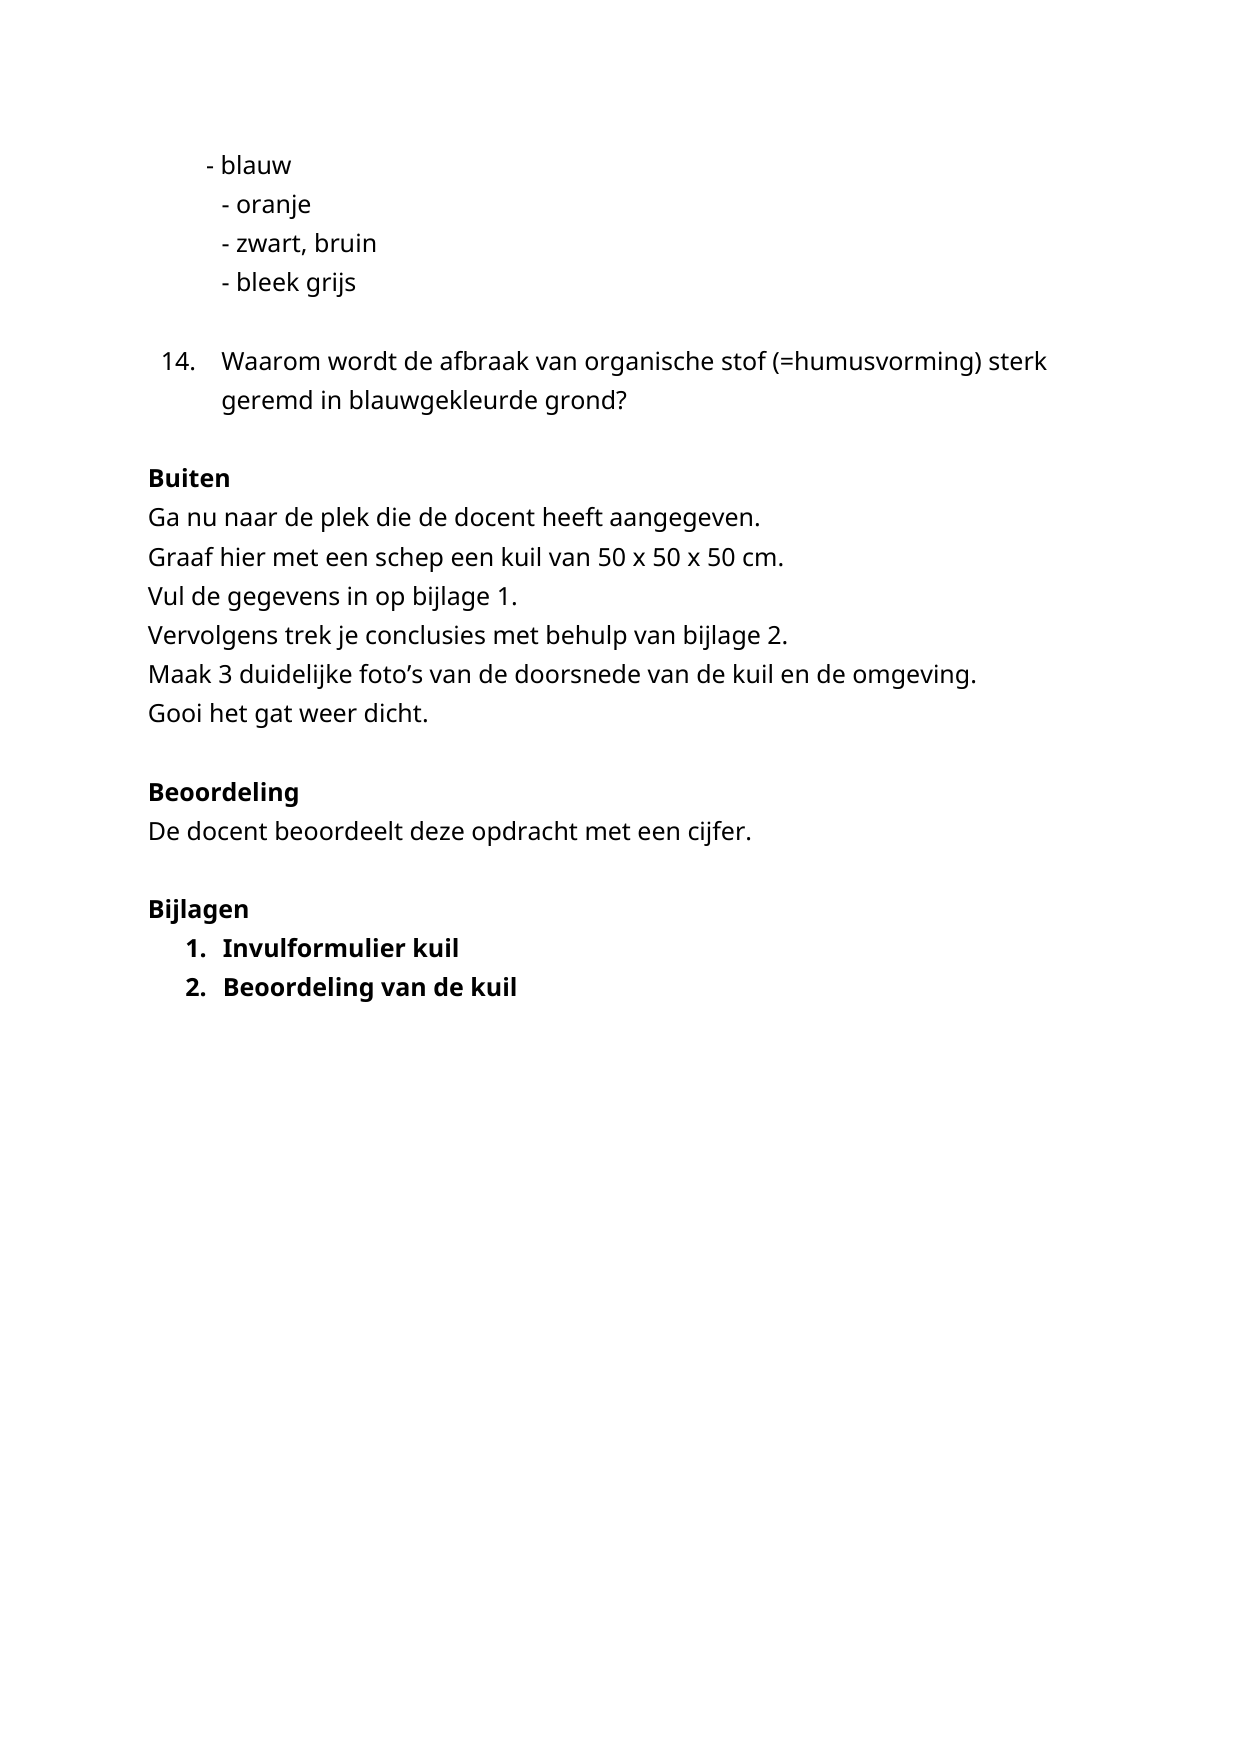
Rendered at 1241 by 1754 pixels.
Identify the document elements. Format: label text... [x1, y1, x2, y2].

text Buiten [148, 461, 1093, 495]
text Vervolgens trek je conclusies met behulp van bijlage 2. [148, 618, 1093, 652]
text - zwart, bruin [148, 226, 1093, 260]
text - oranje [148, 187, 1093, 221]
text Maak 3 duidelijke foto’s van de doorsnede van de kuil en de omgeving. [148, 657, 1093, 691]
text Bijlagen [148, 892, 1093, 926]
list Invulformulier kuil [185, 931, 1093, 965]
text - blauw [148, 148, 1093, 182]
list Beoordeling van de kuil [185, 970, 1093, 1004]
text Beoordeling [148, 774, 1093, 808]
text 14. Waarom wordt de afbraak van organische stof (=humusvorming) sterk geremd in blauwgekleurde grond? [148, 343, 1093, 417]
text Vul de gegevens in op bijlage 1. [148, 578, 1093, 612]
text - bleek grijs [148, 265, 1093, 299]
text De docent beoordeelt deze opdracht met een cijfer. [148, 813, 1093, 847]
text Ga nu naar de plek die de docent heeft aangegeven. [148, 500, 1093, 534]
text Graaf hier met een schep een kuil van 50 x 50 x 50 cm. [148, 539, 1093, 573]
text Gooi het gat weer dicht. [148, 696, 1093, 730]
